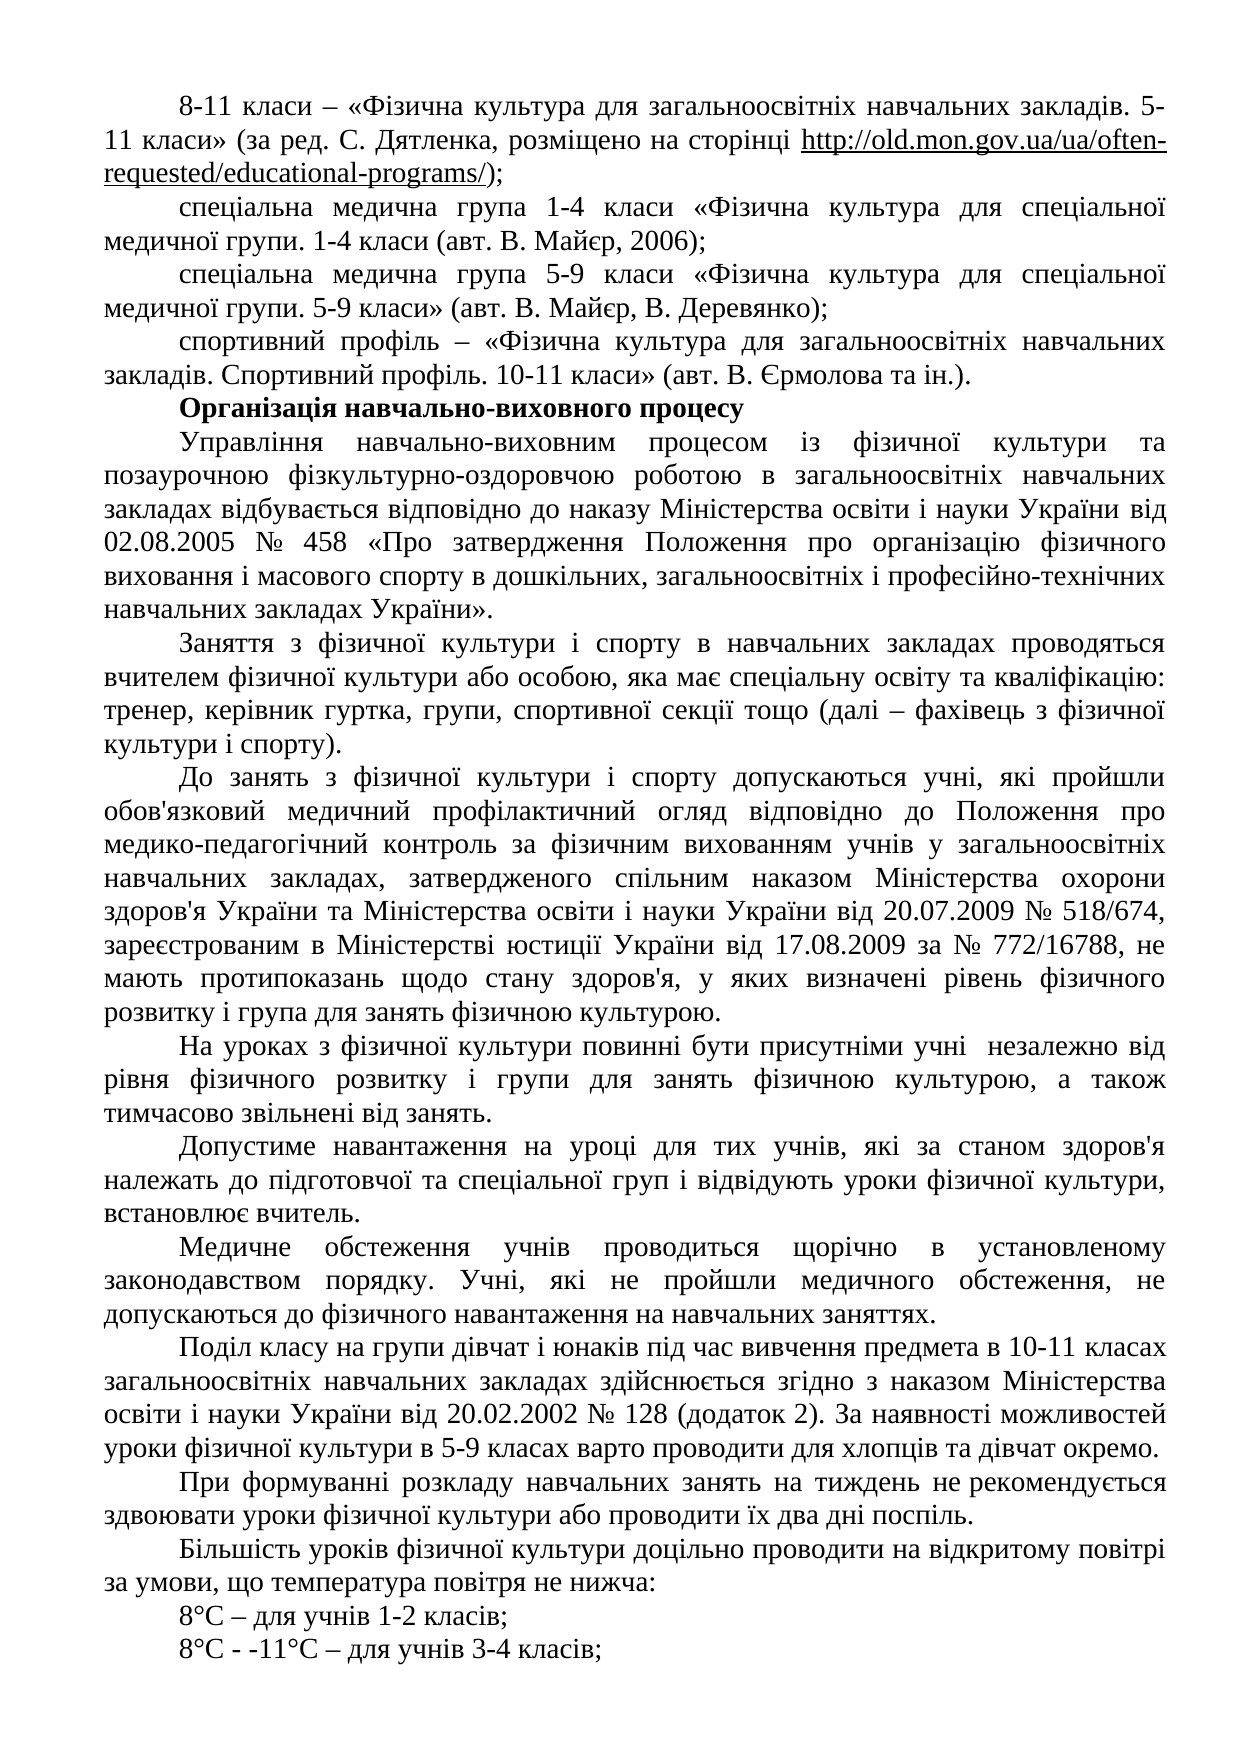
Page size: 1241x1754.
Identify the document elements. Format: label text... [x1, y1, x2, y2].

text Заняття з фізичної культури і спорту в навчальних закладах проводяться вчителем фізичної культури або особою, яка має спеціальну освіту та кваліфікацію: тренер, керівник гуртка, групи, спортивної секції тощо (далі – фахівець з фізичної культури і спорту). [103, 625, 1167, 759]
text Організація навчально-виховного процесу [103, 390, 1167, 424]
text Допустиме навантаження на уроці для тих учнів, які за станом здоров'я належать до підготовчої та спеціальної груп і відвідують уроки фізичної культури, встановлює вчитель. [103, 1128, 1167, 1229]
text Поділ класу на групи дівчат і юнаків під час вивчення предмета в 10-11 класах загальноосвітніх навчальних закладах здійснюється згідно з наказом Міністерства освіти і науки України від 20.02.2002 № 128 (додаток 2). За наявності можливостей уроки фізичної культури в 5-9 класах варто проводити для хлопців та дівчат окремо. [103, 1329, 1167, 1464]
text 8°С - -11°С – для учнів 3-4 класів; [103, 1631, 1167, 1665]
text спортивний профіль – «Фізична культура для загальноосвітніх навчальних закладів. Спортивний профіль. 10-11 класи» (авт. В. Єрмолова та ін.). [103, 323, 1167, 390]
text До занять з фізичної культури і спорту допускаються учні, які пройшли обов'язковий медичний профілактичний огляд відповідно до Положення про медико-педагогічний контроль за фізичним вихованням учнів у загальноосвітніх навчальних закладах, затвердженого спільним наказом Міністерства охорони здоров'я України та Міністерства освіти і науки України від 20.07.2009 № 518/674, зареєстрованим в Міністерстві юстиції України від 17.08.2009 за № 772/16788, не мають протипоказань щодо стану здоров'я, у яких визначені рівень фізичного розвитку і група для занять фізичною культурою. [103, 759, 1167, 1028]
text При формуванні розкладу навчальних занять на тиждень не рекомендується здвоювати уроки фізичної культури або проводити їх два дні поспіль. [103, 1464, 1167, 1531]
text На уроках з фізичної культури повинні бути присутніми учні незалежно від рівня фізичного розвитку і групи для занять фізичною культурою, а також тимчасово звільнені від занять. [103, 1028, 1167, 1128]
text спеціальна медична група 1-4 класи «Фізична культура для спеціальної медичної групи. 1-4 класи (авт. В. Майєр, 2006); [103, 189, 1167, 256]
text Управління навчально-виховним процесом із фізичної культури та позаурочною фізкультурно-оздоровчою роботою в загальноосвітніх навчальних закладах відбувається відповідно до наказу Міністерства освіти і науки України від 02.08.2005 № 458 «Про затвердження Положення про організацію фізичного виховання і масового спорту в дошкільних, загальноосвітніх і професійно-технічних навчальних закладах України». [103, 424, 1167, 625]
text Більшість уроків фізичної культури доцільно проводити на відкритому повітрі за умови, що температура повітря не нижча: [103, 1531, 1167, 1598]
text спеціальна медична група 5-9 класи «Фізична культура для спеціальної медичної групи. 5-9 класи» (авт. В. Майєр, В. Деревянко); [103, 256, 1167, 323]
text Медичне обстеження учнів проводиться щорічно в установленому законодавством порядку. Учні, які не пройшли медичного обстеження, не допускаються до фізичного навантаження на навчальних заняттях. [103, 1229, 1167, 1329]
text 8-11 класи – «Фізична культура для загальноосвітніх навчальних закладів. 5-11 класи» (за ред. С. Дятленка, розміщено на сторінці http://old.mon.gov.ua/ua/often-requested/educational-programs/); [103, 88, 1167, 189]
text 8°С – для учнів 1-2 класів; [103, 1598, 1167, 1631]
